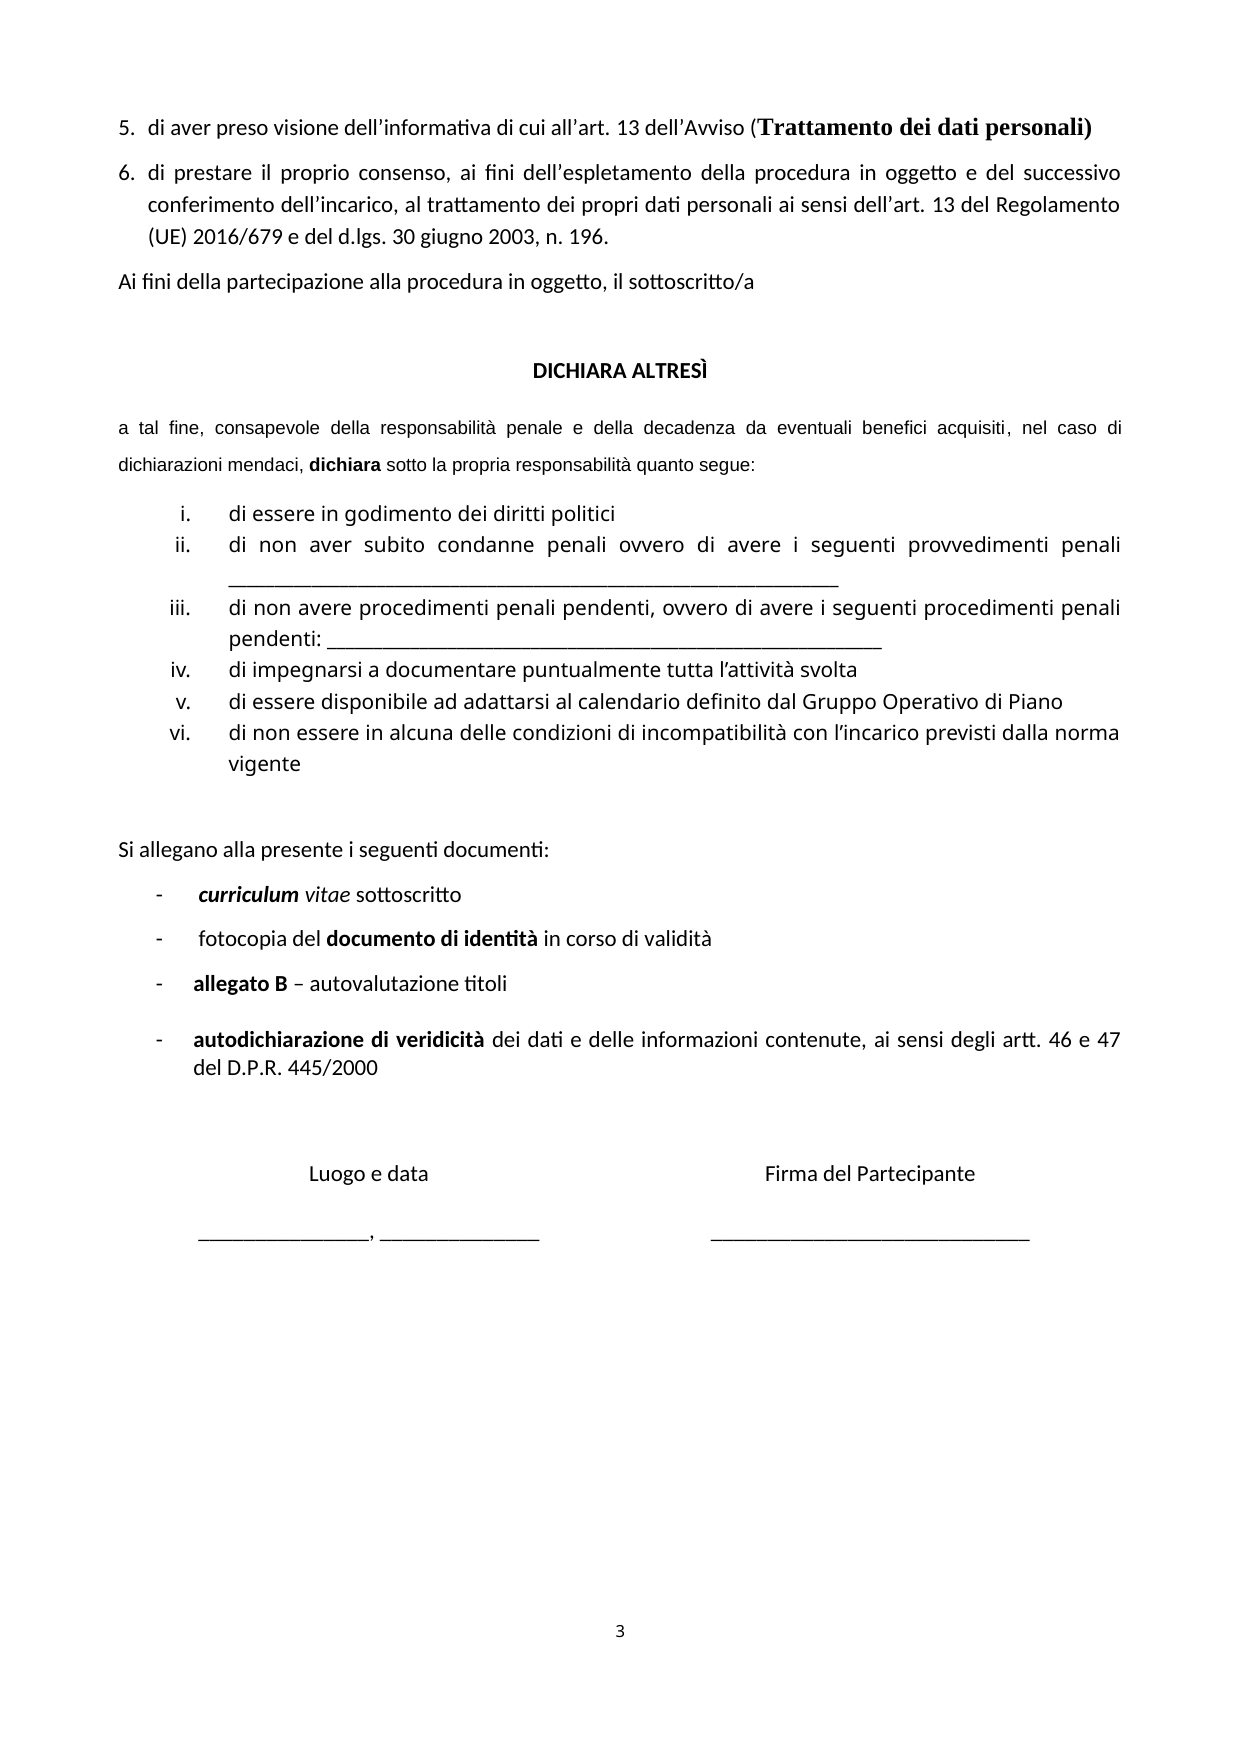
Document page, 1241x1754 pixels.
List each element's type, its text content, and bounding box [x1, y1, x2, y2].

list allegato B – autovalutazione titoli [156, 969, 1122, 997]
list di non avere procedimenti penali pendenti, ovvero di avere i seguenti procedimenti penali pendenti: ____________________________________________________________ [191, 590, 1122, 653]
text a tal fine, consapevole della responsabilità penale e della decadenza da eventuali benefici acquisiti, nel caso di dichiarazioni mendaci, dichiara sotto la propria responsabilità quanto segue: [118, 401, 1122, 476]
table_header Firma del Partecipante [620, 1147, 1121, 1203]
table_cell ____________________________ [620, 1203, 1121, 1260]
text Si allegano alla presente i seguenti documenti: [118, 835, 1122, 863]
list curriculum vitae sottoscritto [156, 880, 1122, 908]
list fotocopia del documento di identità in corso di validità [156, 924, 1122, 952]
table_header Luogo e data [118, 1147, 619, 1203]
text Ai fini della partecipazione alla procedura in oggetto, il sottoscritto/a [118, 267, 1122, 295]
list di impegnarsi a documentare puntualmente tutta l’attività svolta [191, 653, 1122, 684]
text DICHIARA ALTRESÌ [118, 356, 1122, 384]
list di essere in godimento dei diritti politici [191, 497, 1122, 528]
list di aver preso visione dell’informativa di cui all’art. 13 dell’Avviso (Trattamento dei dati personali) [118, 112, 1122, 141]
list di prestare il proprio consenso, ai fini dell’espletamento della procedura in oggetto e del successivo conferimento dell’incarico, al trattamento dei propri dati personali ai sensi dell’art. 13 del Regolamento (UE) 2016/679 e del d.lgs. 30 giugno 2003, n. 196. [118, 158, 1122, 250]
list di non essere in alcuna delle condizioni di incompatibilità con l’incarico previsti dalla norma vigente [191, 715, 1122, 778]
list autodichiarazione di veridicità dei dati e delle informazioni contenute, ai sensi degli artt. 46 e 47 del D.P.R. 445/2000 [156, 1025, 1122, 1081]
list di essere disponibile ad adattarsi al calendario definito dal Gruppo Operativo di Piano [191, 684, 1122, 715]
list di non aver subito condanne penali ovvero di avere i seguenti provvedimenti penali __________________________________________________________________ [191, 528, 1122, 590]
table_cell _______________, ______________ [118, 1203, 619, 1260]
